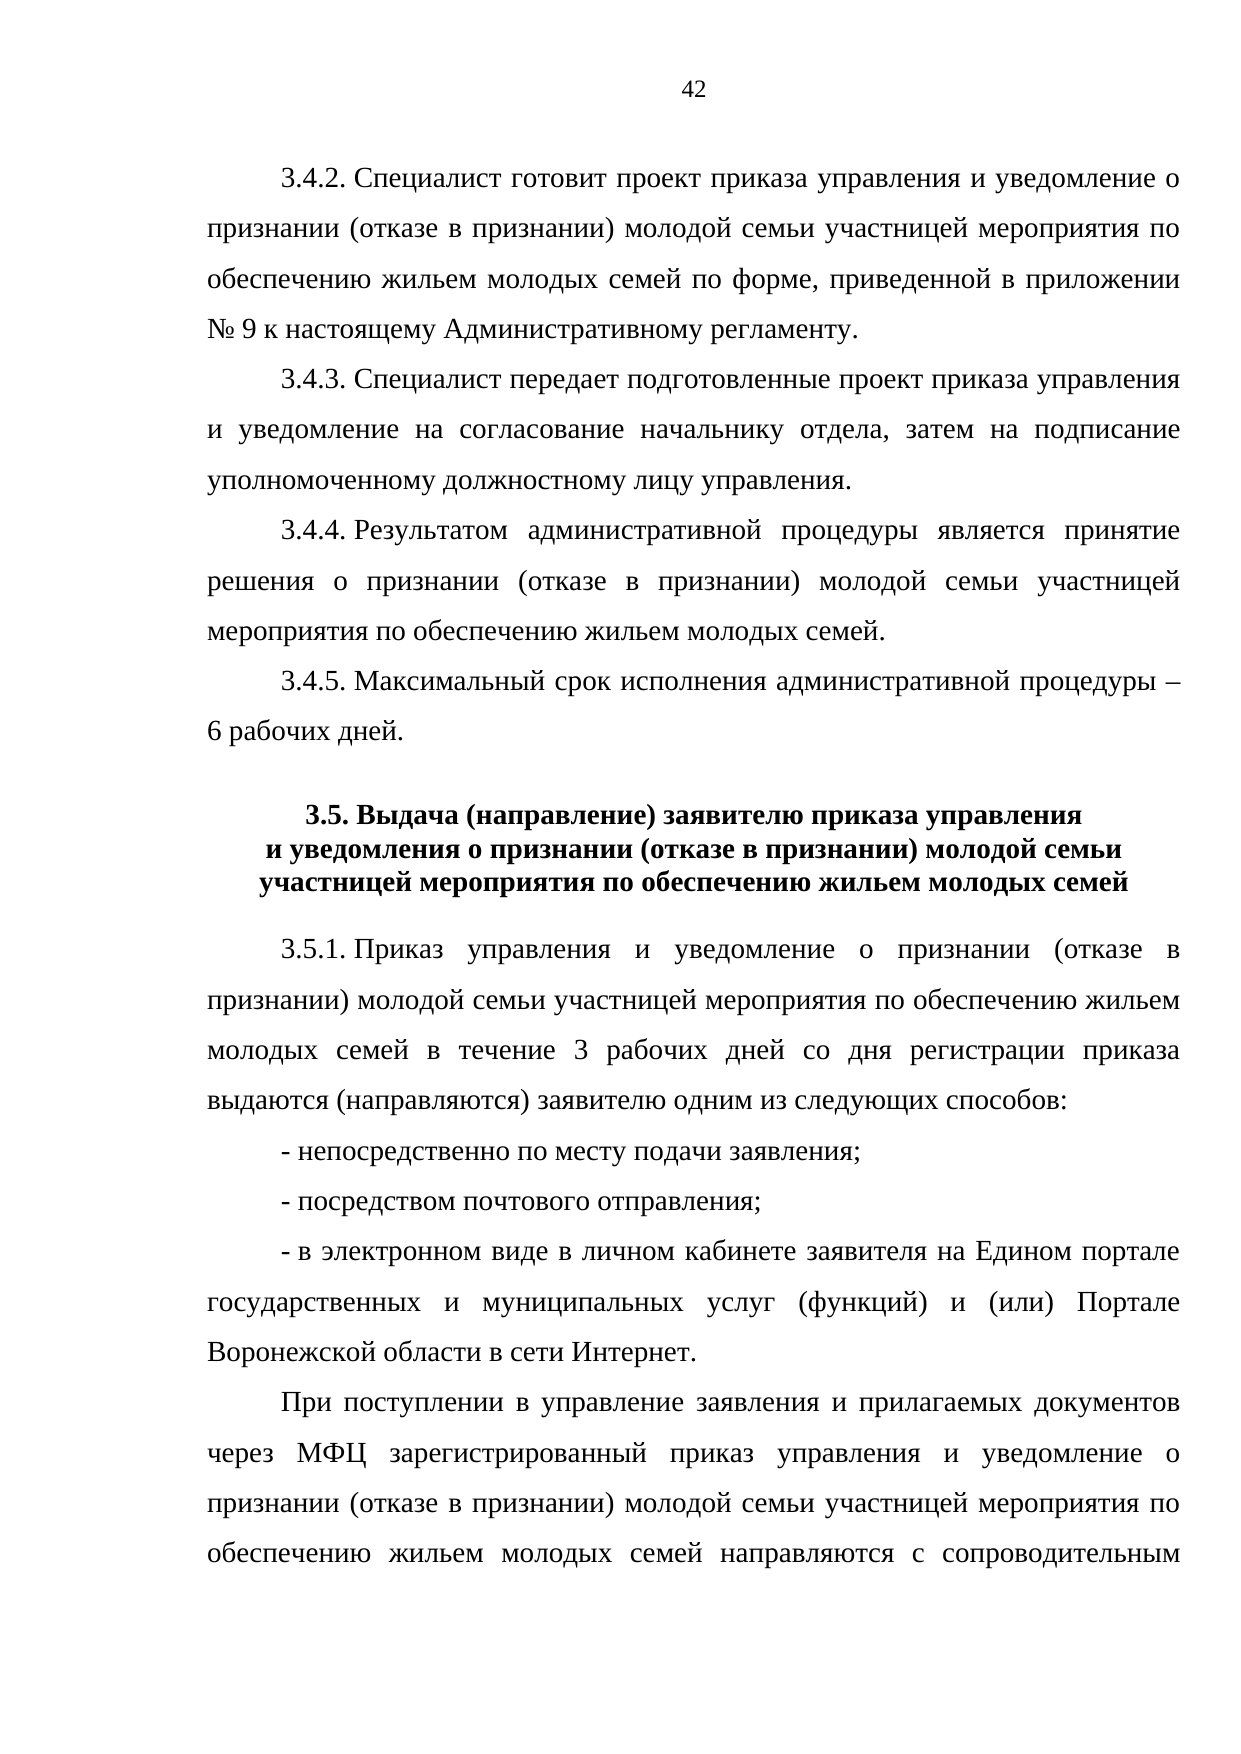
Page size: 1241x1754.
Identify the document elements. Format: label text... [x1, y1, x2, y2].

text 3.4.3. Специалист передает подготовленные проект приказа управления и уведомление на согласование начальнику отдела, затем на подписание уполномоченному должностному лицу управления. [207, 361, 1181, 496]
text - посредством почтового отправления; [207, 1183, 1181, 1217]
text 3.4.4. Результатом административной процедуры является принятие решения о признании (отказе в признании) молодой семьи участницей мероприятия по обеспечению жильем молодых семей. [207, 512, 1181, 646]
text 3.5.1. Приказ управления и уведомление о признании (отказе в признании) молодой семьи участницей мероприятия по обеспечению жильем молодых семей в течение 3 рабочих дней со дня регистрации приказа выдаются (направляются) заявителю одним из следующих способов: [207, 932, 1181, 1116]
text 3.4.5. Максимальный срок исполнения административной процедуры – 6 рабочих дней. [207, 663, 1181, 747]
text - в электронном виде в личном кабинете заявителя на Едином портале государственных и муниципальных услуг (функций) и (или) Портале Воронежской области в сети Интернет. [207, 1233, 1181, 1368]
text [207, 1384, 1181, 1569]
text - непосредственно по месту подачи заявления; [207, 1133, 1181, 1166]
text 3.4.2. Специалист готовит проект приказа управления и уведомление о признании (отказе в признании) молодой семьи участницей мероприятия по обеспечению жильем молодых семей по форме, приведенной в приложении № 9 к настоящему Административному регламенту. [207, 160, 1181, 344]
text и уведомления о признании (отказе в признании) молодой семьи [207, 831, 1181, 864]
text участницей мероприятия по обеспечению жильем молодых семей [207, 864, 1181, 898]
text 3.5. Выдача (направление) заявителю приказа управления [207, 797, 1181, 831]
